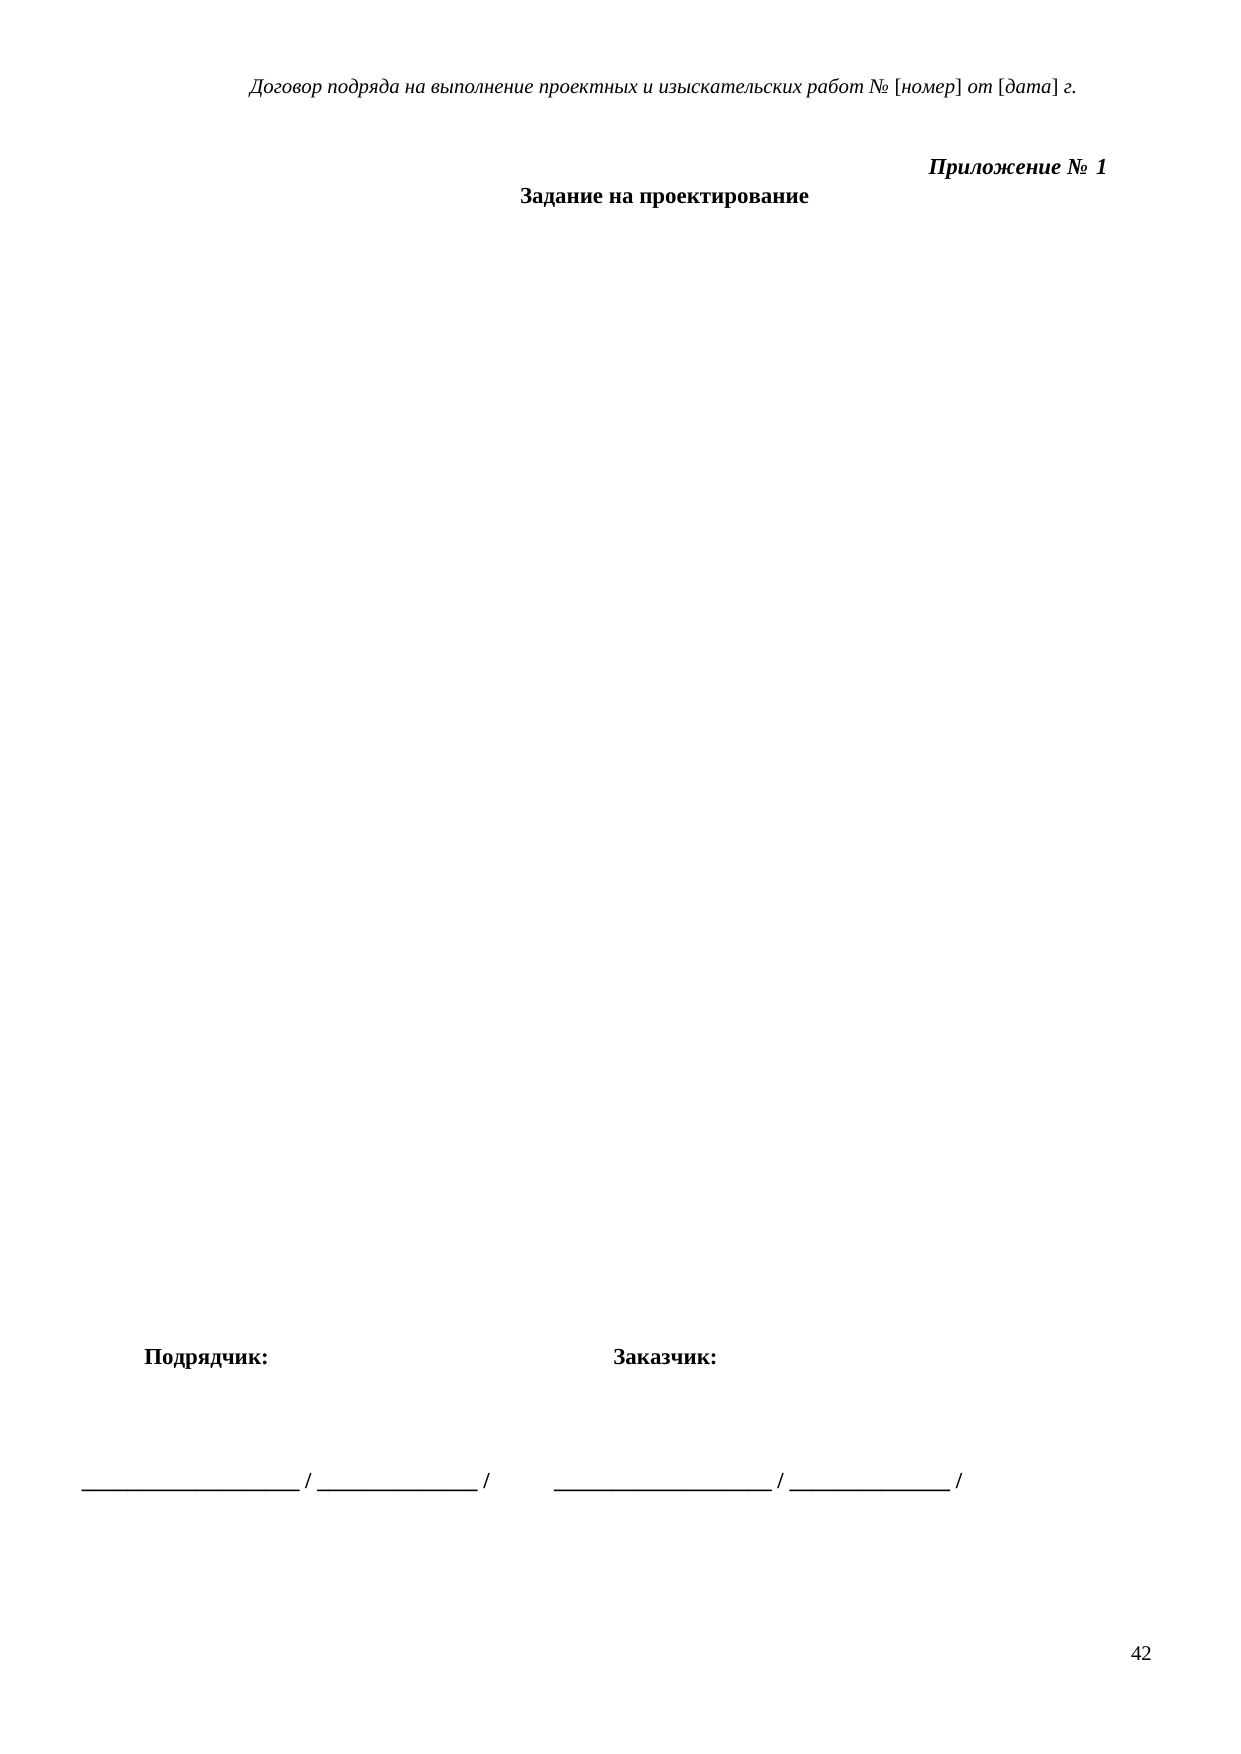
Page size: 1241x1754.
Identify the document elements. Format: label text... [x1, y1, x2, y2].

subtitle Приложение № 1 Задание на проектирование [177, 153, 1152, 208]
table_header Заказчик: ___________________ / ______________ / [602, 1343, 1097, 1508]
table_header Подрядчик: ___________________ / ______________ / [129, 1343, 602, 1508]
